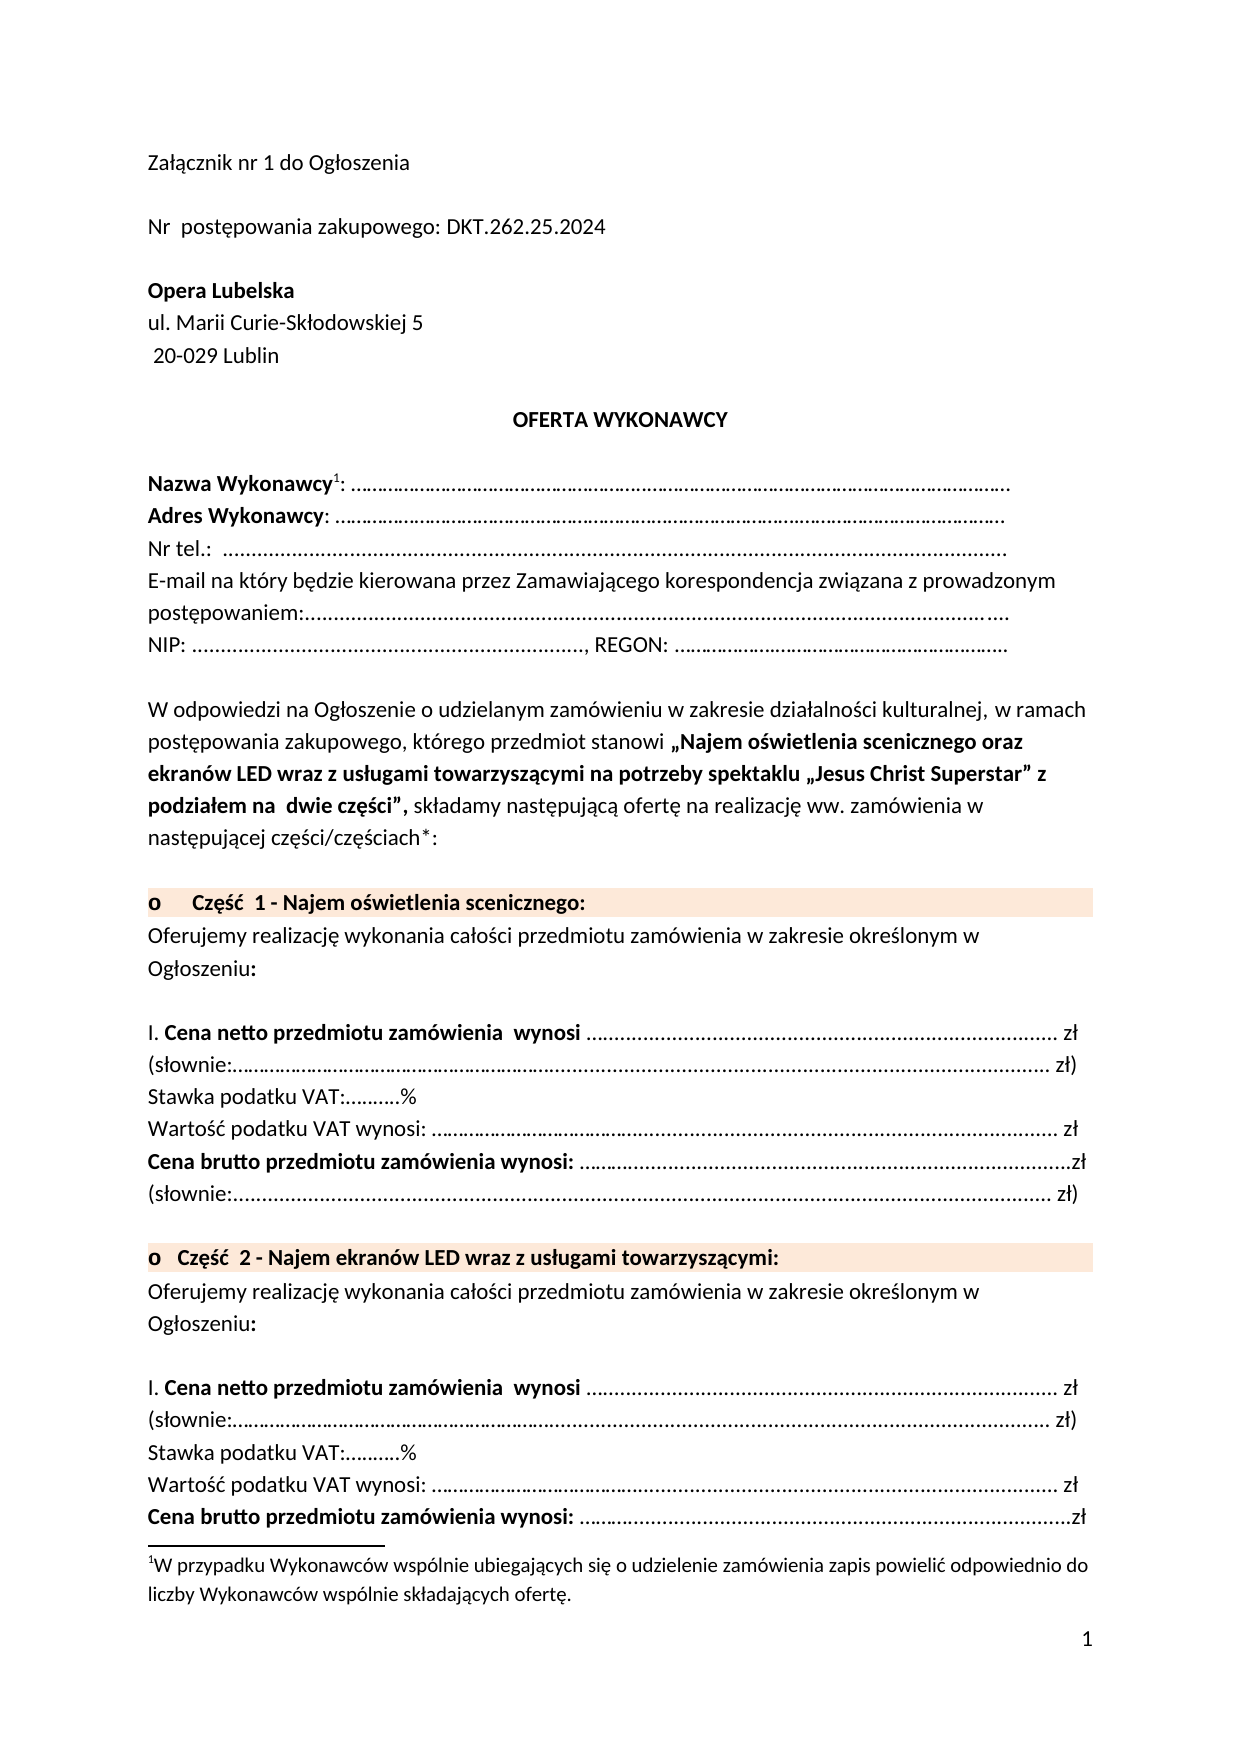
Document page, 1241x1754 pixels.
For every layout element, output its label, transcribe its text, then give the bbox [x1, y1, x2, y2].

list (słownie:……………………………………………………....................................................................................... zł) [148, 1050, 1093, 1078]
text Stawka podatku VAT:…..…..% [148, 1438, 1093, 1466]
text Wartość podatku VAT wynosi: …………………………………......................................................................... zł [148, 1470, 1093, 1498]
text Opera Lubelska [148, 276, 1093, 304]
list Część 1 - Najem oświetlenia scenicznego: [148, 888, 1093, 917]
text ul. Marii Curie-Skłodowskiej 5 [148, 308, 1093, 337]
text Cena brutto przedmiotu zamówienia wynosi: ……….............................................................................zł [148, 1502, 1093, 1530]
list Część 2 - Najem ekranów LED wraz z usługami towarzyszącymi: [148, 1243, 1093, 1272]
list Wartość podatku VAT wynosi: …………………………………......................................................................... zł [148, 1114, 1093, 1143]
text Oferujemy realizację wykonania całości przedmiotu zamówienia w zakresie określonym w Ogłoszeniu: [148, 1277, 1093, 1337]
text E-mail na który będzie kierowana przez Zamawiającego korespondencja związana z prowadzonym postępowaniem:.......................................................................................................................... [148, 566, 1093, 626]
text W odpowiedzi na Ogłoszenie o udzielanym zamówieniu w zakresie działalności kulturalnej, w ramach postępowania zakupowego, którego przedmiot stanowi „Najem oświetlenia scenicznego oraz ekranów LED wraz z usługami towarzyszącymi na potrzeby spektaklu „Jesus Christ Superstar” z podziałem na dwie części”, składamy następującą ofertę na realizację ww. zamówienia w następującej części/częściach*: [148, 695, 1093, 852]
list Cena brutto przedmiotu zamówienia wynosi: ……….............................................................................zł [148, 1147, 1093, 1175]
text Nr postępowania zakupowego: DKT.262.25.2024 [148, 212, 1093, 240]
list (słownie:.............................................................................................................................................. zł) [148, 1179, 1093, 1207]
text I. Cena netto przedmiotu zamówienia wynosi …............................................................................... zł [148, 1373, 1093, 1401]
text Załącznik nr 1 do Ogłoszenia [148, 148, 1093, 176]
list Stawka podatku VAT:…..…..% [148, 1082, 1093, 1110]
text Nazwa Wykonawcy: ………………………………………………..…………………………………………………………… [148, 469, 1093, 497]
text Nr tel.: ........................................................................................................................................ [148, 534, 1093, 562]
text OFERTA WYKONAWCY [148, 405, 1093, 433]
text 20-029 Lublin [148, 341, 1093, 369]
text NIP: ...................................................................., REGON: ……………….…………………………………….. [148, 630, 1093, 658]
text Oferujemy realizację wykonania całości przedmiotu zamówienia w zakresie określonym w Ogłoszeniu: [148, 921, 1093, 982]
text I. Cena netto przedmiotu zamówienia wynosi …............................................................................... zł [148, 1018, 1093, 1046]
text (słownie:……………………………………………………....................................................................................... zł) [148, 1406, 1093, 1434]
text Adres Wykonawcy: …………………………………………………………………………….………………………………… [148, 502, 1093, 530]
